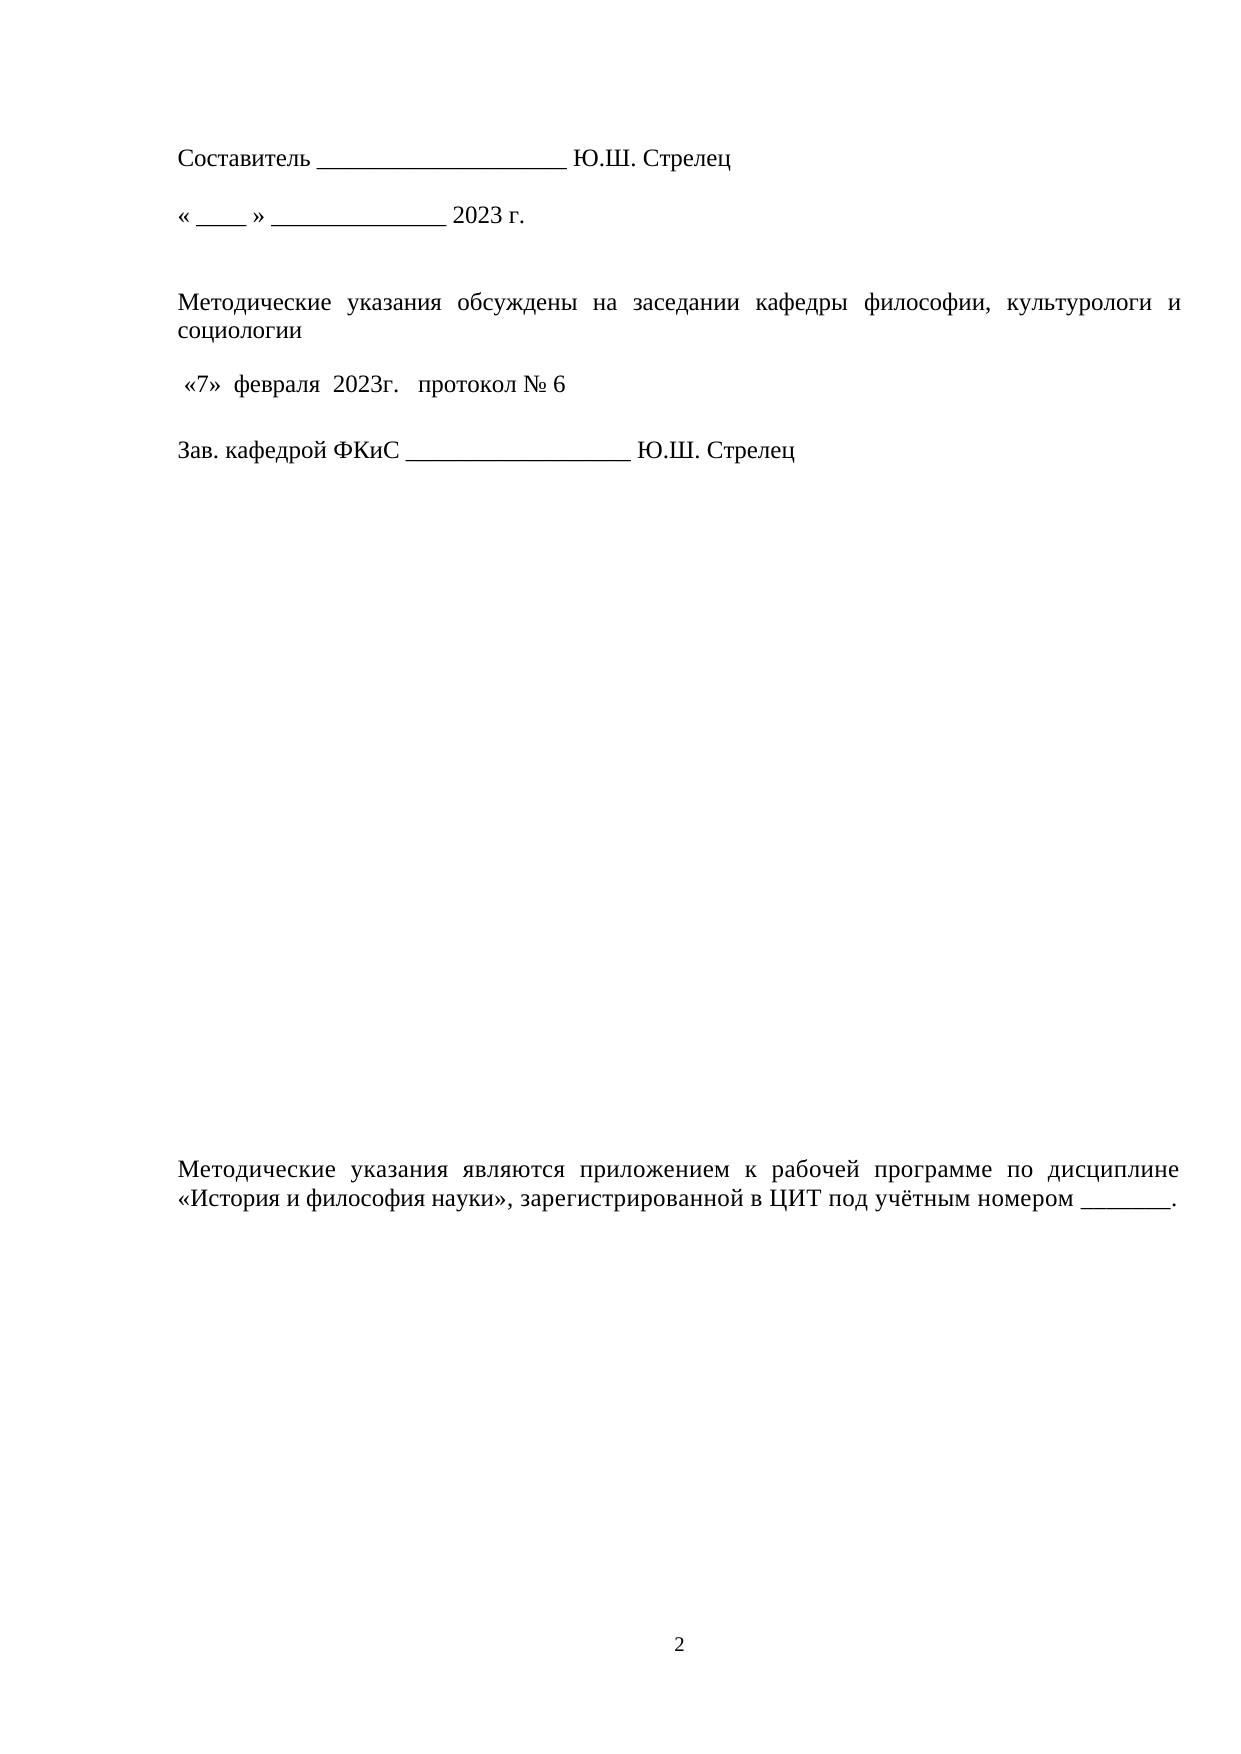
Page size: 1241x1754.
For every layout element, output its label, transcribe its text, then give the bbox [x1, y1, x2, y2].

text Методические указания являются приложением к рабочей программе по дисциплине «История и философия науки», зарегистрированной в ЦИТ под учётным номером _______. [177, 1154, 1181, 1212]
text Составитель ____________________ Ю.Ш. Стрелец [177, 143, 1181, 172]
text «7» февраля 2023г. протокол № 6 [177, 369, 1181, 398]
text « ____ » ______________ 2023 г. [177, 201, 1181, 229]
text Зав. кафедрой ФКиС __________________ Ю.Ш. Стрелец [177, 436, 1181, 464]
text Методические указания обсуждены на заседании кафедры философии, культурологи и социологии [177, 287, 1181, 344]
